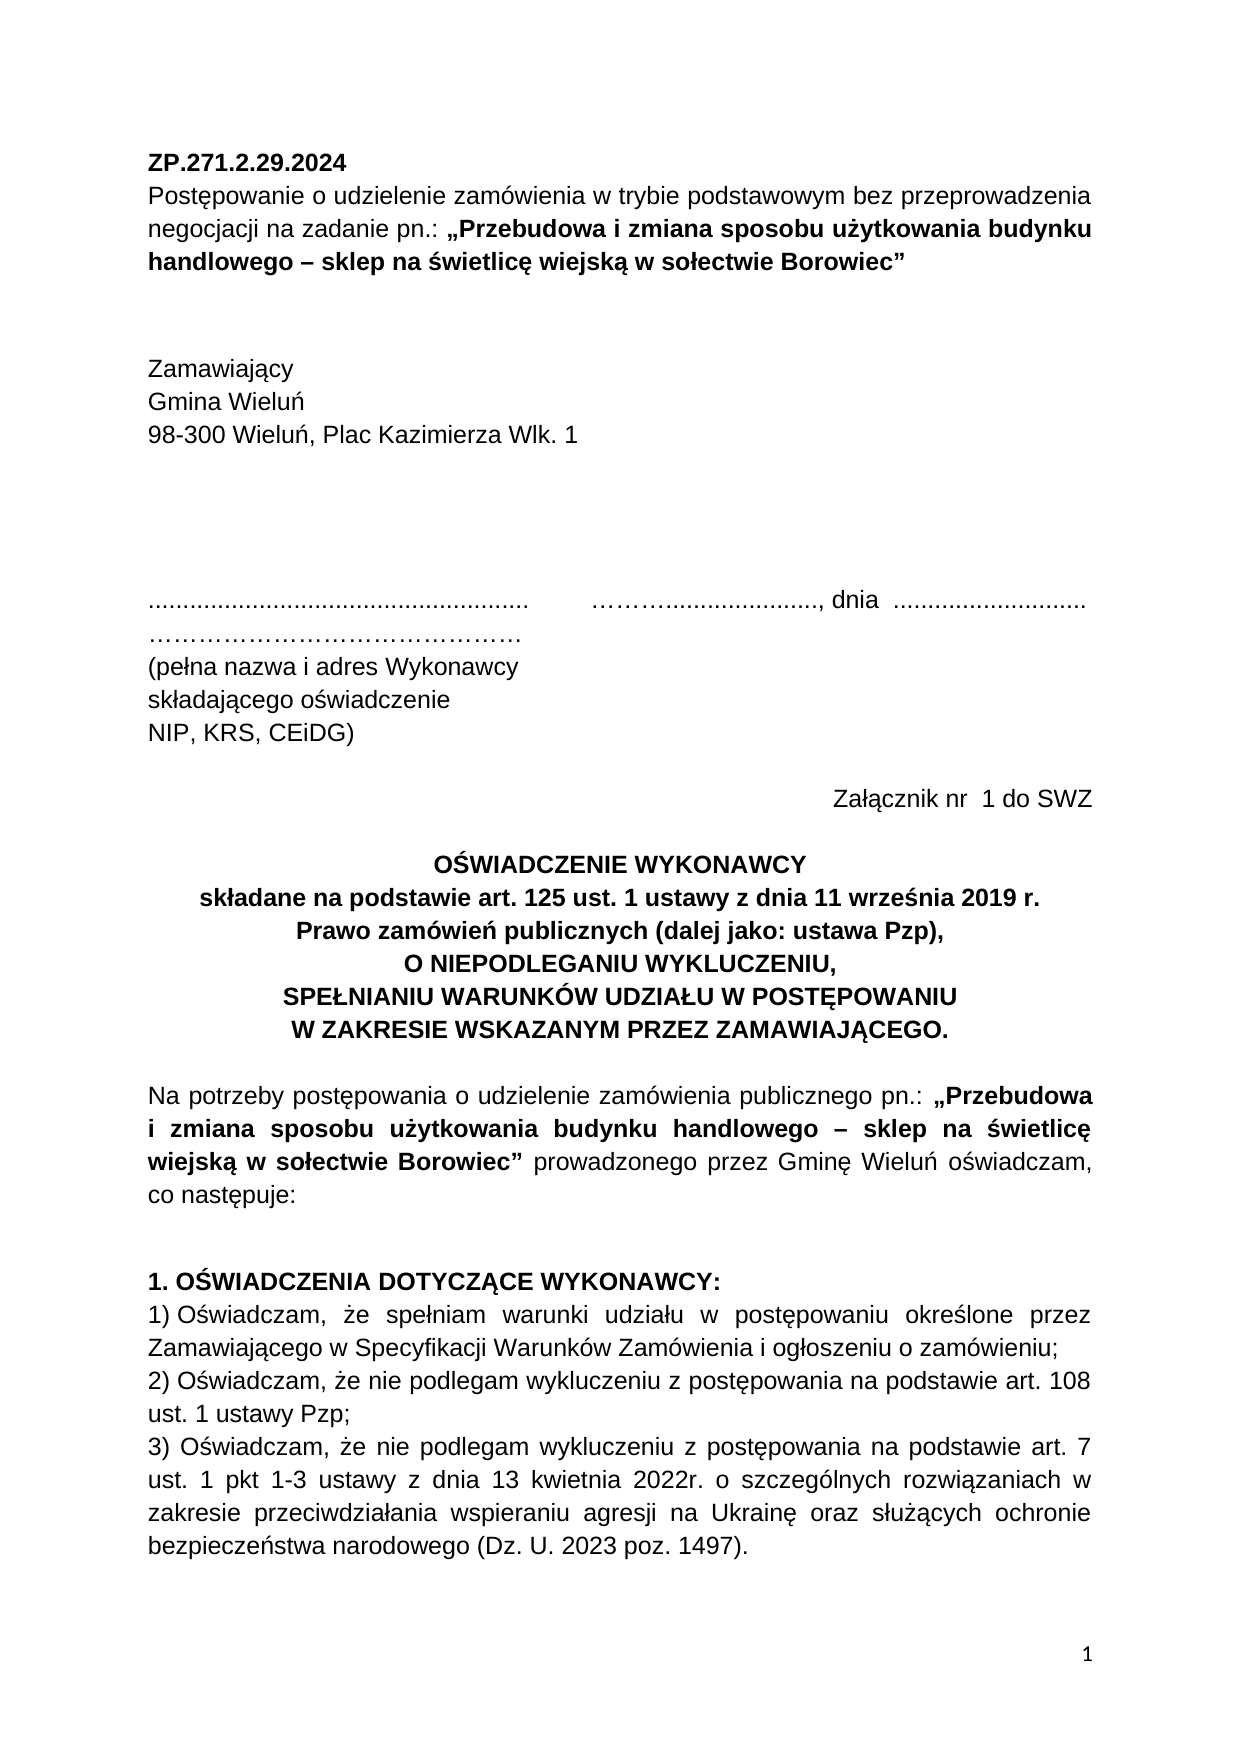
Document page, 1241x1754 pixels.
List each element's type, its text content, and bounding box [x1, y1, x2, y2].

text 3) Oświadczam, że nie podlegam wykluczeniu z postępowania na podstawie art. 7 ust. 1 pkt 1-3 ustawy z dnia 13 kwietnia 2022r. o szczególnych rozwiązaniach w zakresie przeciwdziałania wspieraniu agresji na Ukrainę oraz służących ochronie bezpieczeństwa narodowego (Dz. U. 2023 poz. 1497). [148, 1432, 1093, 1560]
text ....................................................... ………......................, dnia ............................ [148, 586, 1093, 614]
text (pełna nazwa i adres Wykonawcy [148, 652, 1093, 680]
text Na potrzeby postępowania o udzielenie zamówienia publicznego pn.: „Przebudowa i zmiana sposobu użytkowania budynku handlowego – sklep na świetlicę wiejską w sołectwie Borowiec” prowadzonego przez Gminę Wieluń oświadczam, co następuje: [148, 1081, 1093, 1209]
text Gmina Wieluń [148, 387, 1093, 416]
text 98-300 Wieluń, Plac Kazimierza Wlk. 1 [148, 420, 1093, 449]
text Prawo zamówień publicznych (dalej jako: ustawa Pzp), [148, 916, 1093, 944]
text ……………………………………… [148, 618, 1093, 647]
text W ZAKRESIE WSKAZANYM PRZEZ ZAMAWIAJĄCEGO. [148, 1015, 1093, 1043]
text O NIEPODLEGANIU WYKLUCZENIU, [148, 949, 1093, 977]
text Załącznik nr 1 do SWZ [668, 784, 1093, 812]
text NIP, KRS, CEiDG) [148, 718, 1093, 746]
text Zamawiający [148, 354, 1093, 383]
text OŚWIADCZENIE WYKONAWCY [148, 850, 1093, 878]
text składającego oświadczenie [148, 684, 1093, 713]
text Postępowanie o udzielenie zamówienia w trybie podstawowym bez przeprowadzenia negocjacji na zadanie pn.: „Przebudowa i zmiana sposobu użytkowania budynku handlowego – sklep na świetlicę wiejską w sołectwie Borowiec” [148, 181, 1093, 275]
text SPEŁNIANIU WARUNKÓW UDZIAŁU W POSTĘPOWANIU [148, 982, 1093, 1011]
text 1. OŚWIADCZENIA DOTYCZĄCE WYKONAWCY: [148, 1267, 1093, 1296]
text 2) Oświadczam, że nie podlegam wykluczeniu z postępowania na podstawie art. 108 ust. 1 ustawy Pzp; [148, 1366, 1093, 1428]
text ZP.271.2.29.2024 [148, 148, 1093, 176]
text składane na podstawie art. 125 ust. 1 ustawy z dnia 11 września 2019 r. [148, 883, 1093, 911]
text 1) Oświadczam, że spełniam warunki udziału w postępowaniu określone przez Zamawiającego w Specyfikacji Warunków Zamówienia i ogłoszeniu o zamówieniu; [148, 1300, 1093, 1362]
